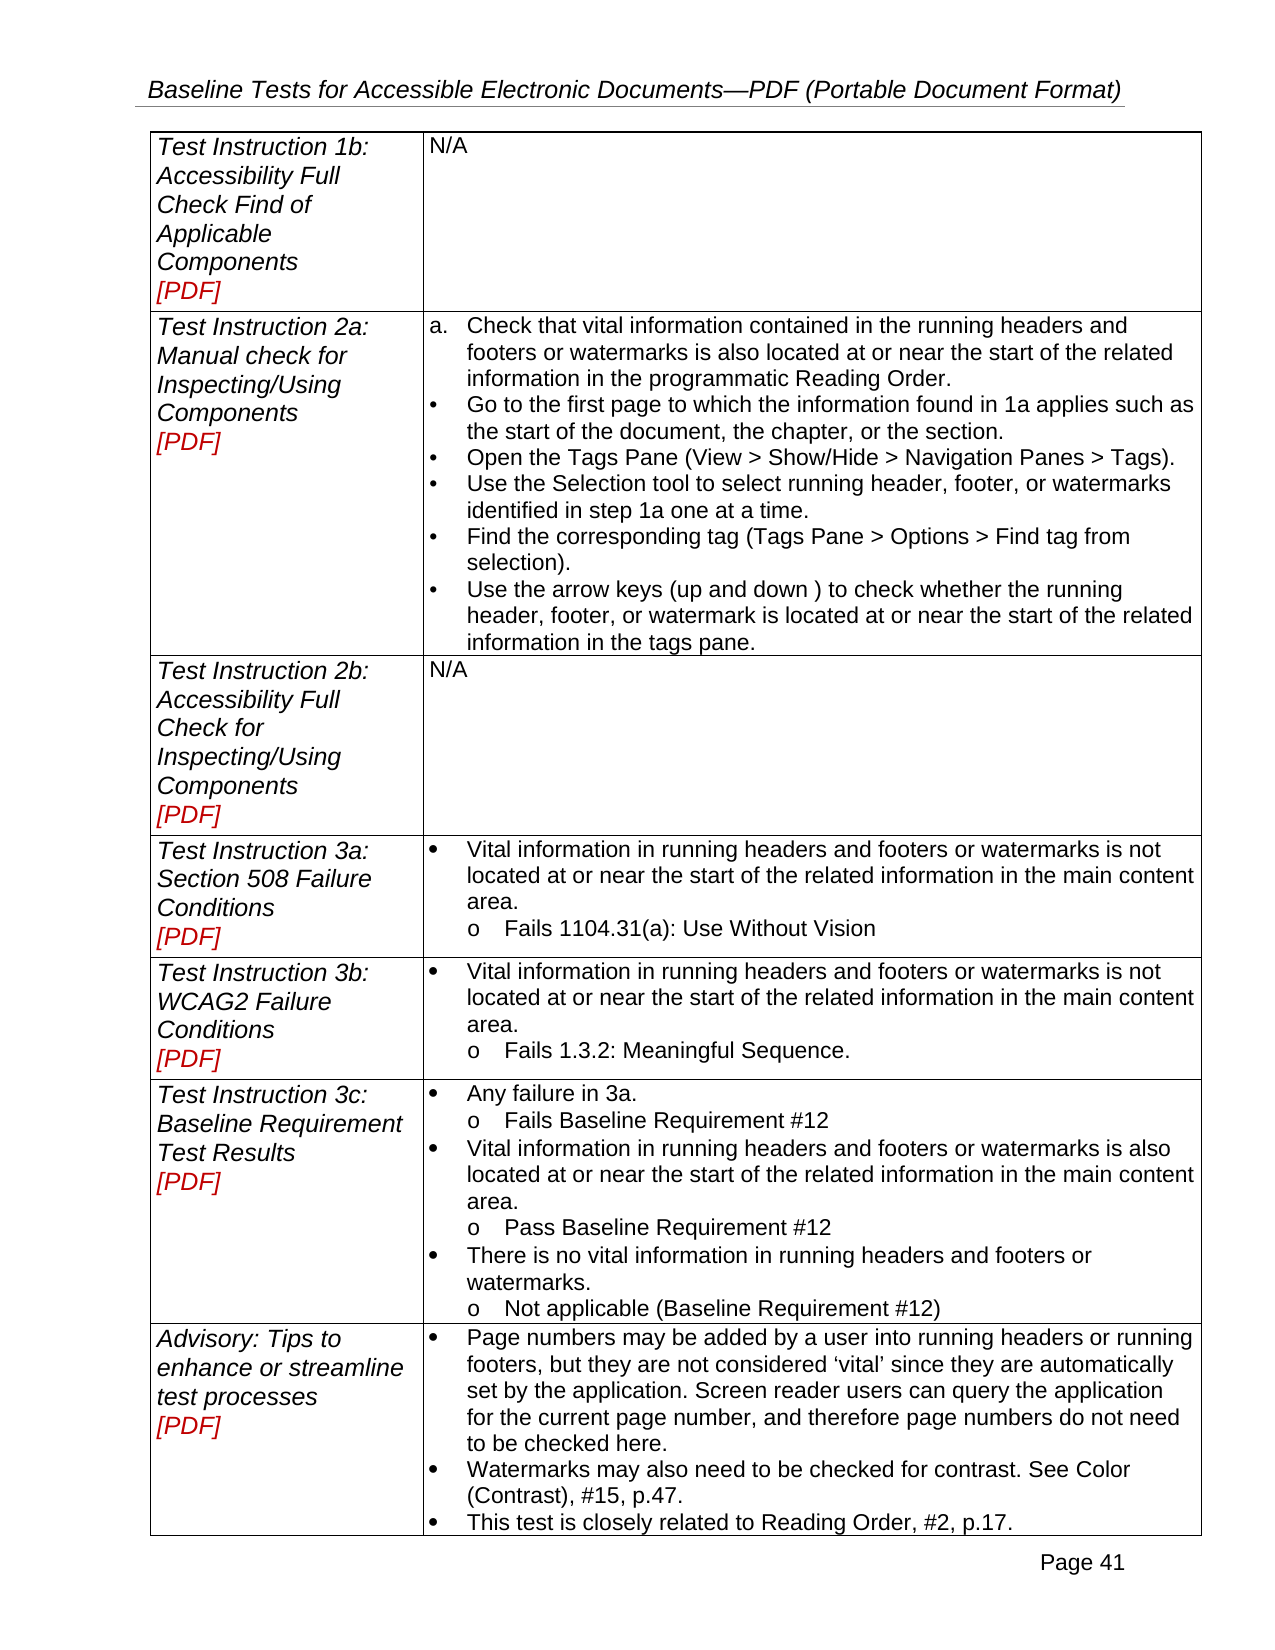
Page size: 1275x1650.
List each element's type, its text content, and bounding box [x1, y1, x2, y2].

table_cell Test Instruction 1b: Accessibility Full Check Find of Applicable Components [PDF] [151, 133, 423, 311]
table_cell Advisory: Tips to enhance or streamline test processes [PDF] [151, 1324, 423, 1535]
table_cell N/A [424, 656, 1201, 834]
table_cell Test Instruction 3b: WCAG2 Failure Conditions [PDF] [151, 958, 423, 1079]
table_cell Vital information in running headers and footers or watermarks is not located at or near the start of the related information in the main content area. Fails 1.3.2: Meaningful Sequence. [424, 958, 1201, 1079]
table_cell Check that vital information contained in the running headers and footers or watermarks is also located at or near the start of the related information in the programmatic Reading Order. Go to the first page to which the information found in 1a applies such as the start of the document, the chapter, or the section. Open the Tags Pane (View > Show/Hide > Navigation Panes > Tags). Use the Selection tool to select running header, footer, or watermarks identified in step 1a one at a time. Find the corresponding tag (Tags Pane > Options > Find tag from selection). Use the arrow keys (up and down ) to check whether the running header, footer, or watermark is located at or near the start of the related information in the tags pane. [424, 312, 1201, 655]
table_cell Vital information in running headers and footers or watermarks is not located at or near the start of the related information in the main content area. Fails 1104.31(a): Use Without Vision [424, 836, 1201, 957]
table_cell Test Instruction 2a: Manual check for Inspecting/Using Components [PDF] [151, 312, 423, 655]
table_cell Test Instruction 2b: Accessibility Full Check for Inspecting/Using Components [PDF] [151, 656, 423, 834]
table_cell Any failure in 3a. Fails Baseline Requirement #12 Vital information in running headers and footers or watermarks is also located at or near the start of the related information in the main content area. Pass Baseline Requirement #12 There is no vital information in running headers and footers or watermarks. Not applicable (Baseline Requirement #12) [424, 1080, 1201, 1323]
table_cell Test Instruction 3a: Section 508 Failure Conditions [PDF] [151, 836, 423, 957]
table_cell Test Instruction 3c: Baseline Requirement Test Results [PDF] [151, 1080, 423, 1323]
table_cell Page numbers may be added by a user into running headers or running footers, but they are not considered ‘vital’ since they are automatically set by the application. Screen reader users can query the application for the current page number, and therefore page numbers do not need to be checked here. Watermarks may also need to be checked for contrast. See Color (Contrast), #15, p.47. This test is closely related to Reading Order, #2, p.16. [424, 1324, 1201, 1535]
table_cell N/A [424, 133, 1201, 311]
